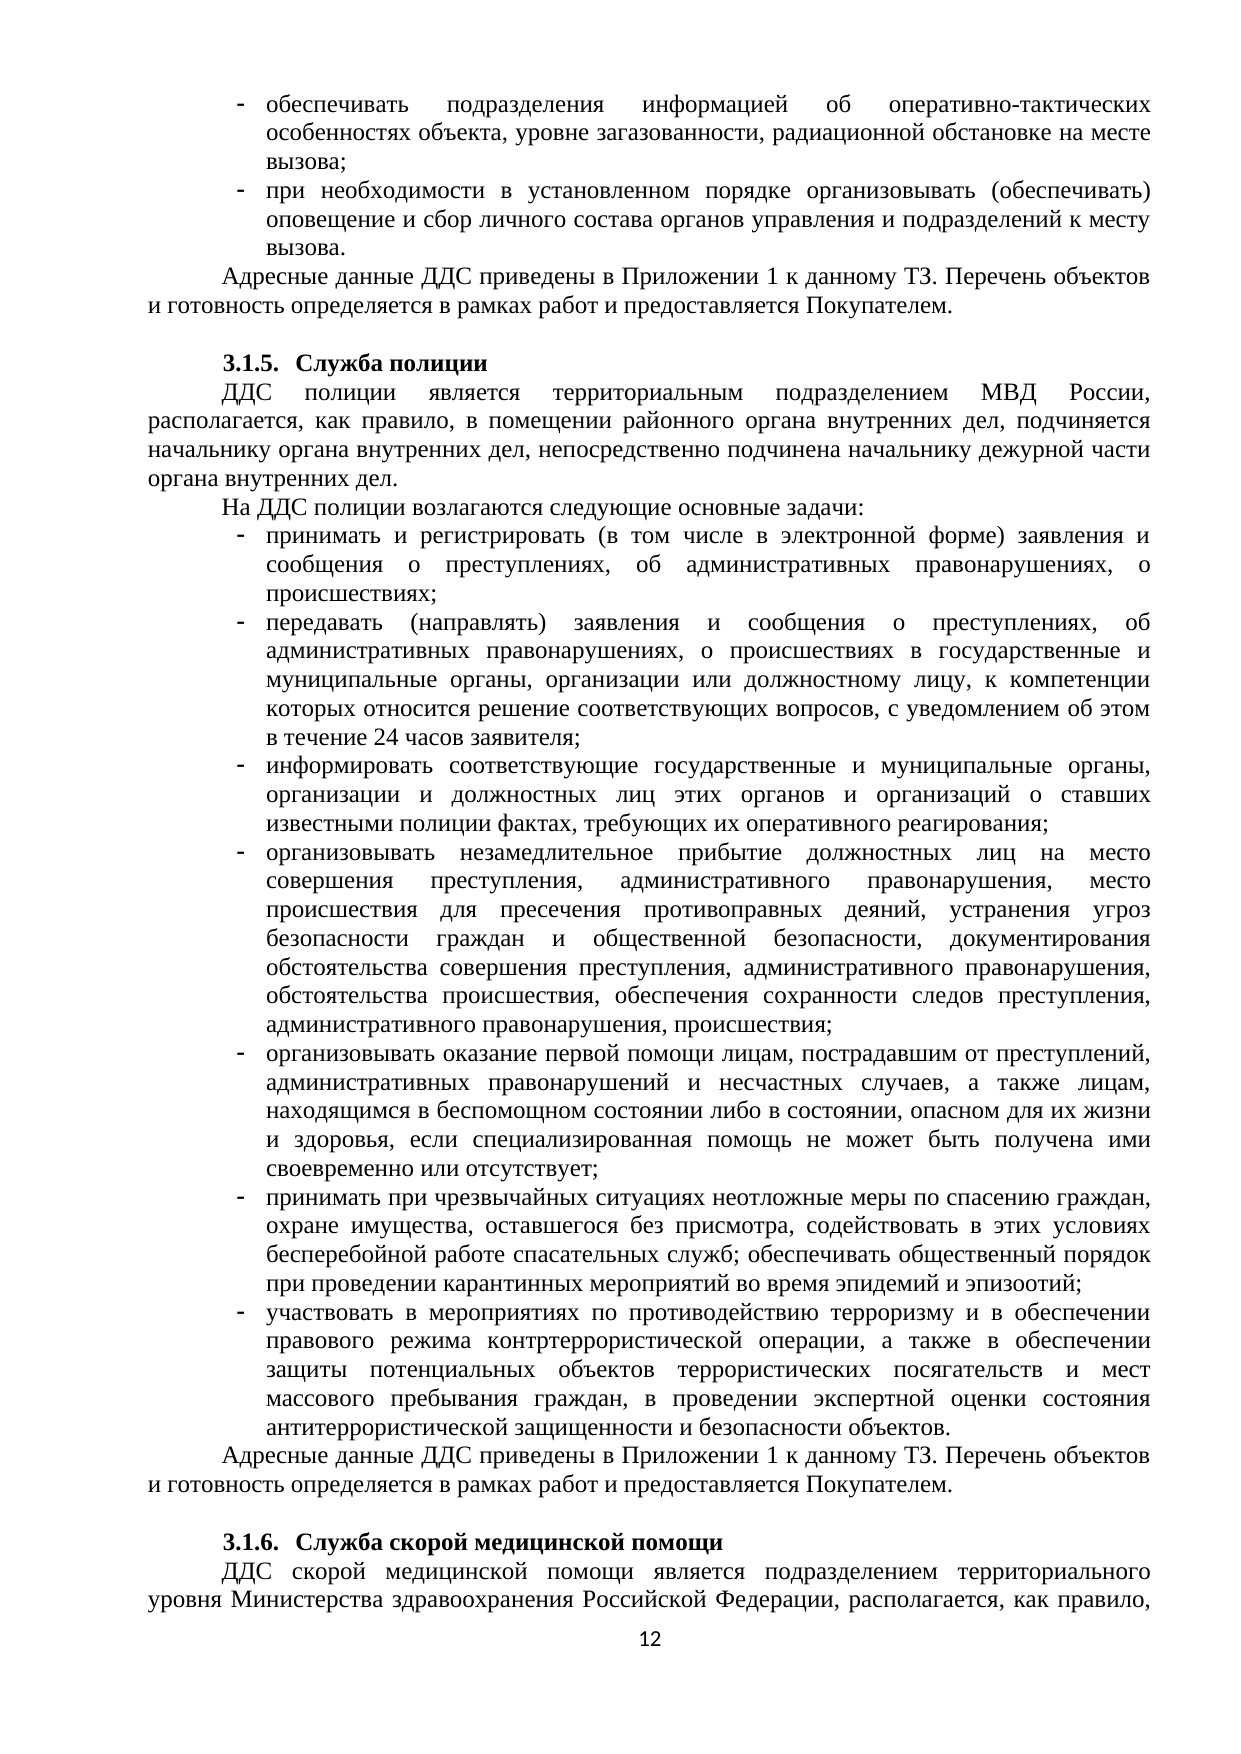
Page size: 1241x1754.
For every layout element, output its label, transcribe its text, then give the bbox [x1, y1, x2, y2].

text Адресные данные ДДС приведены в Приложении 1 к данному ТЗ. Перечень объектов и готовность определяется в рамках работ и предоставляется Покупателем. [148, 261, 1152, 319]
text Адресные данные ДДС приведены в Приложении 1 к данному ТЗ. Перечень объектов и готовность определяется в рамках работ и предоставляется Покупателем. [148, 1440, 1152, 1498]
text На ДДС полиции возлагаются следующие основные задачи: [148, 492, 1152, 520]
list организовывать оказание первой помощи лицам, пострадавшим от преступлений, административных правонарушений и несчастных случаев, а также лицам, находящимся в беспомощном состоянии либо в состоянии, опасном для их жизни и здоровья, если специализированная помощь не может быть получена ими своевременно или отсутствует; [236, 1038, 1152, 1182]
list принимать при чрезвычайных ситуациях неотложные меры по спасению граждан, охране имущества, оставшегося без присмотра, содействовать в этих условиях бесперебойной работе спасательных служб; обеспечивать общественный порядок при проведении карантинных мероприятий во время эпидемий и эпизоотий; [236, 1182, 1152, 1297]
subtitle Служба скорой медицинской помощи [223, 1527, 1152, 1556]
list принимать и регистрировать (в том числе в электронной форме) заявления и сообщения о преступлениях, об административных правонарушениях, о происшествиях; [236, 520, 1152, 607]
subtitle Служба полиции [223, 348, 1152, 377]
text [148, 1556, 1152, 1613]
list при необходимости в установленном порядке организовывать (обеспечивать) оповещение и сбор личного состава органов управления и подразделений к месту вызова. [236, 175, 1152, 261]
text ДДС полиции является территориальным подразделением МВД России, располагается, как правило, в помещении районного органа внутренних дел, подчиняется начальнику органа внутренних дел, непосредственно подчинена начальнику дежурной части органа внутренних дел. [148, 377, 1152, 492]
list передавать (направлять) заявления и сообщения о преступлениях, об административных правонарушениях, о происшествиях в государственные и муниципальные органы, организации или должностному лицу, к компетенции которых относится решение соответствующих вопросов, с уведомлением об этом в течение 24 часов заявителя; [236, 607, 1152, 750]
list организовывать незамедлительное прибытие должностных лиц на место совершения преступления, административного правонарушения, место происшествия для пресечения противоправных деяний, устранения угроз безопасности граждан и общественной безопасности, документирования обстоятельства совершения преступления, административного правонарушения, обстоятельства происшествия, обеспечения сохранности следов преступления, административного правонарушения, происшествия; [236, 837, 1152, 1038]
list обеспечивать подразделения информацией об оперативно-тактических особенностях объекта, уровне загазованности, радиационной обстановке на месте вызова; [236, 89, 1152, 175]
list информировать соответствующие государственные и муниципальные органы, организации и должностных лиц этих органов и организаций о ставших известными полиции фактах, требующих их оперативного реагирования; [236, 750, 1152, 837]
list участвовать в мероприятиях по противодействию терроризму и в обеспечении правового режима контртеррористической операции, а также в обеспечении защиты потенциальных объектов террористических посягательств и мест массового пребывания граждан, в проведении экспертной оценки состояния антитеррористической защищенности и безопасности объектов. [236, 1297, 1152, 1440]
